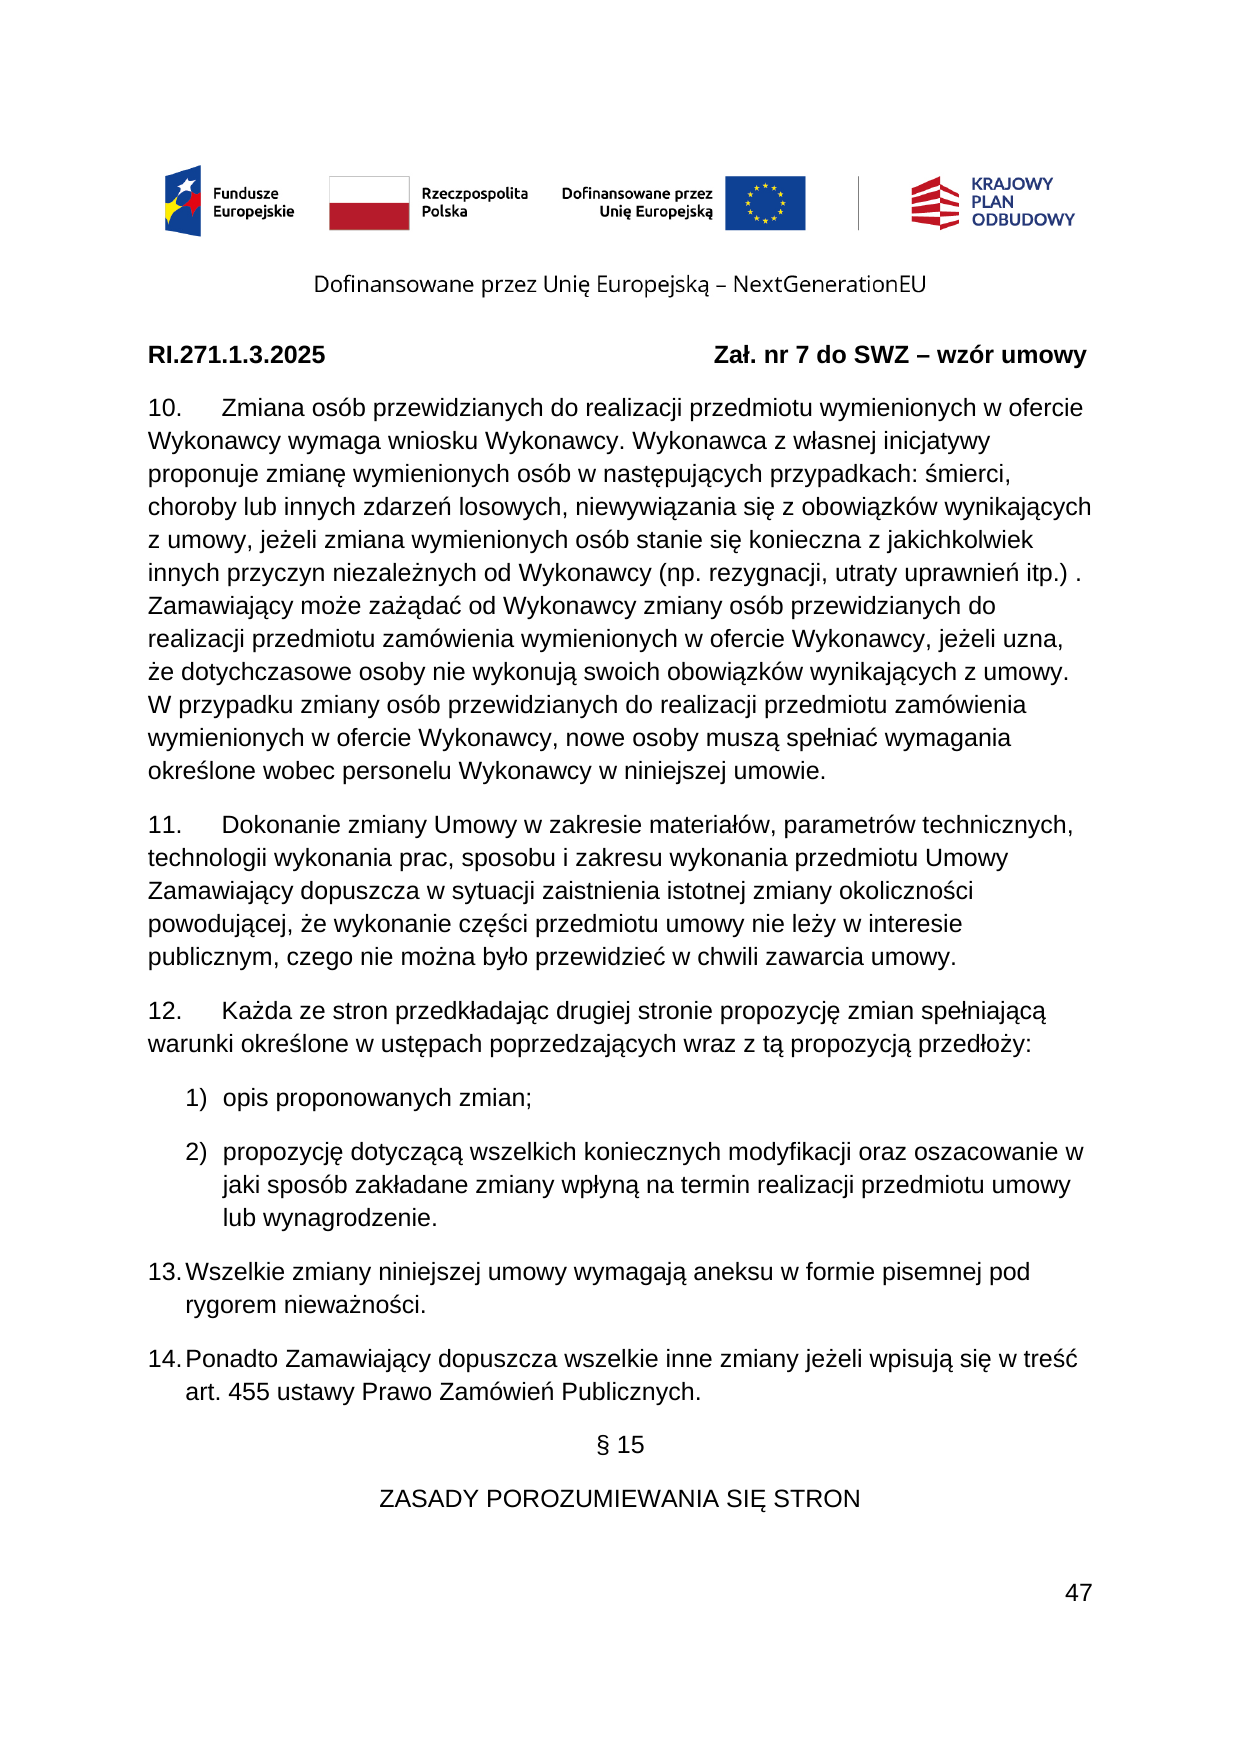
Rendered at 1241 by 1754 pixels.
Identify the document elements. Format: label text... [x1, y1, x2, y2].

list Wszelkie zmiany niniejszej umowy wymagają aneksu w formie pisemnej pod rygorem nieważności. [148, 1257, 1093, 1318]
picture [147, 147, 1093, 315]
list Zmiana osób przewidzianych do realizacji przedmiotu wymienionych w ofercie Wykonawcy wymaga wniosku Wykonawcy. Wykonawca z własnej inicjatywy proponuje zmianę wymienionych osób w następujących przypadkach: śmierci, choroby lub innych zdarzeń losowych, niewywiązania się z obowiązków wynikających z umowy, jeżeli zmiana wymienionych osób stanie się konieczna z jakichkolwiek innych przyczyn niezależnych od Wykonawcy (np. rezygnacji, utraty uprawnień itp.) . Zamawiający może zażądać od Wykonawcy zmiany osób przewidzianych do realizacji przedmiotu zamówienia wymienionych w ofercie Wykonawcy, jeżeli uzna, że dotychczasowe osoby nie wykonują swoich obowiązków wynikających z umowy. W przypadku zmiany osób przewidzianych do realizacji przedmiotu zamówienia wymienionych w ofercie Wykonawcy, nowe osoby muszą spełniać wymagania określone wobec personelu Wykonawcy w niniejszej umowie. [148, 393, 1093, 785]
list opis proponowanych zmian; [185, 1083, 1093, 1112]
text ZASADY POROZUMIEWANIA SIĘ STRON [148, 1484, 1093, 1513]
text § 15 [148, 1431, 1093, 1459]
list Dokonanie zmiany Umowy w zakresie materiałów, parametrów technicznych, technologii wykonania prac, sposobu i zakresu wykonania przedmiotu Umowy Zamawiający dopuszcza w sytuacji zaistnienia istotnej zmiany okoliczności powodującej, że wykonanie części przedmiotu umowy nie leży w interesie publicznym, czego nie można było przewidzieć w chwili zawarcia umowy. [148, 810, 1093, 971]
list Każda ze stron przedkładając drugiej stronie propozycję zmian spełniającą warunki określone w ustępach poprzedzających wraz z tą propozycją przedłoży: [148, 996, 1093, 1058]
list propozycję dotyczącą wszelkich koniecznych modyfikacji oraz oszacowanie w jaki sposób zakładane zmiany wpłyną na termin realizacji przedmiotu umowy lub wynagrodzenie. [185, 1137, 1093, 1232]
list Ponadto Zamawiający dopuszcza wszelkie inne zmiany jeżeli wpisują się w treść art. 455 ustawy Prawo Zamówień Publicznych. [148, 1344, 1093, 1405]
